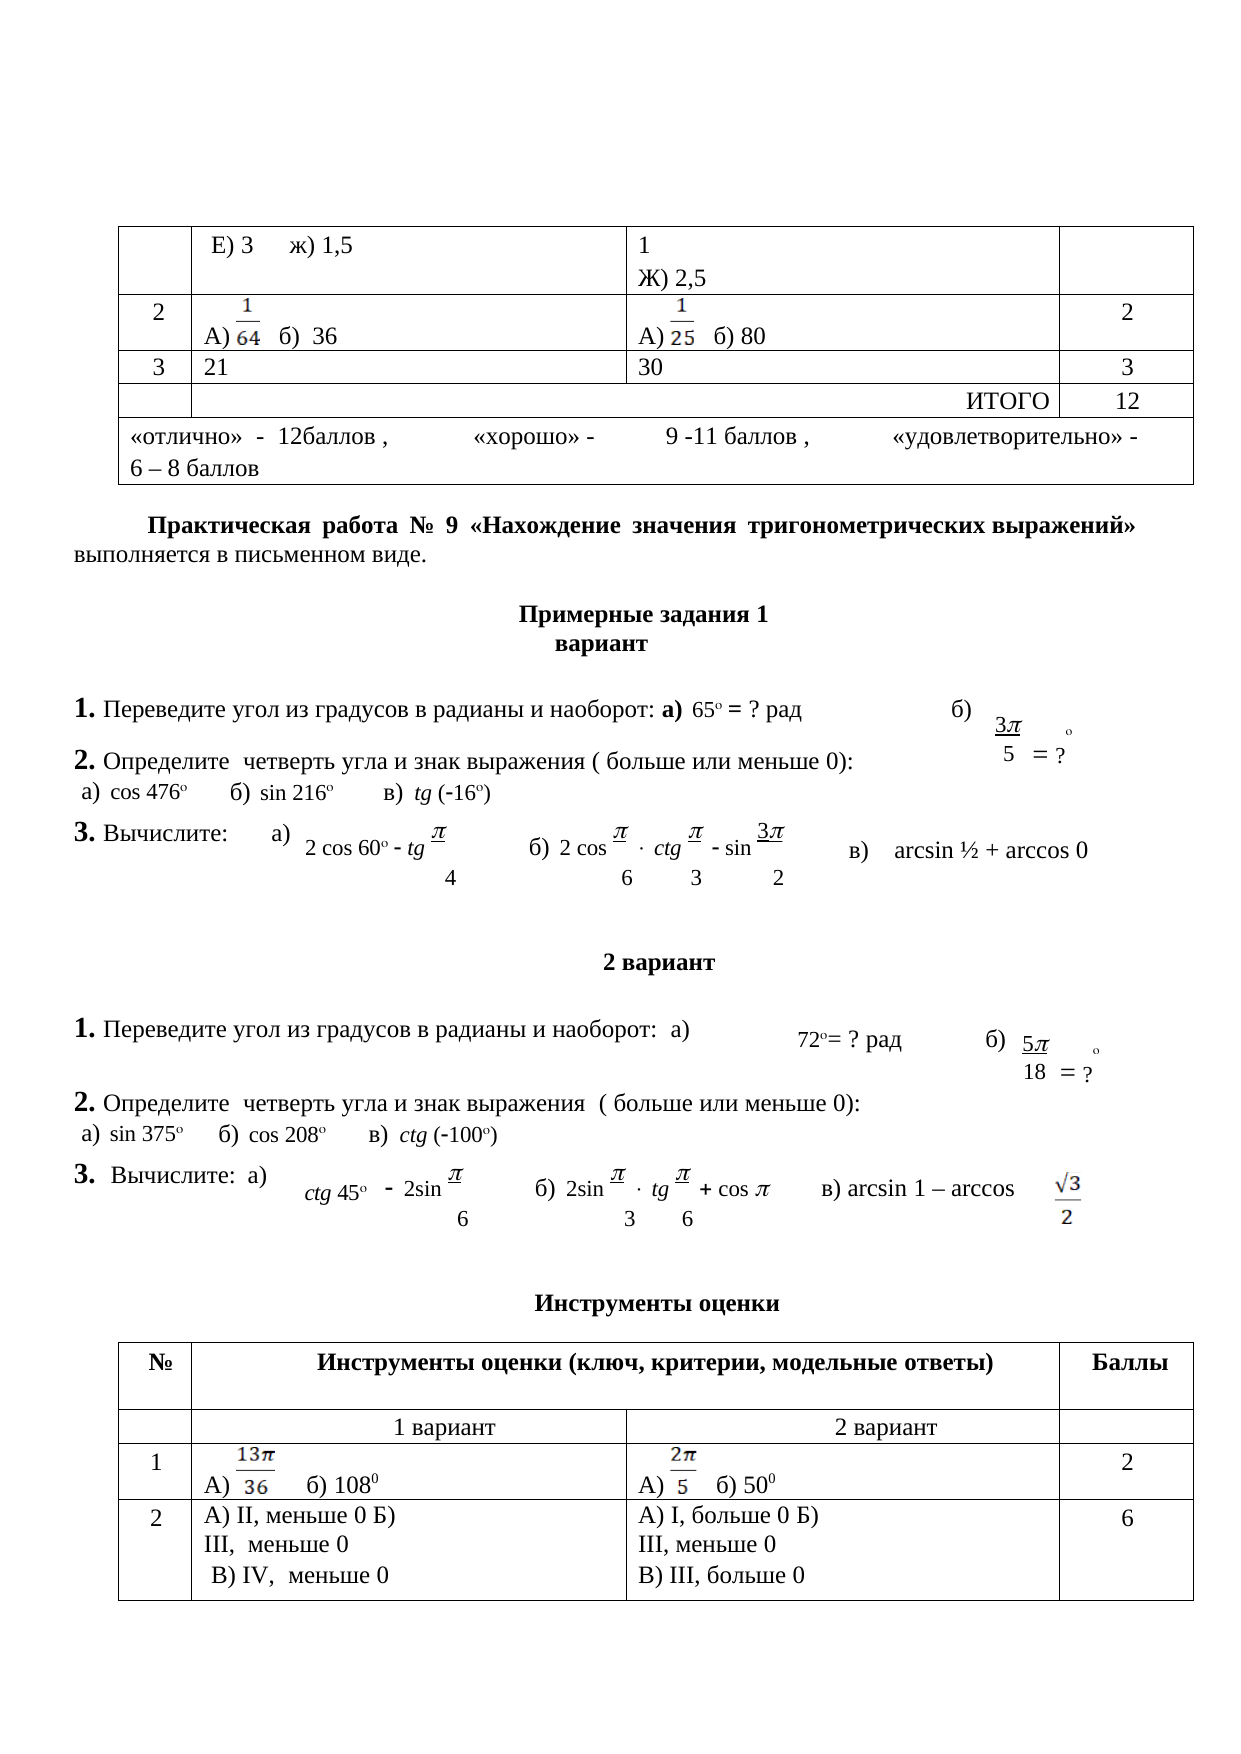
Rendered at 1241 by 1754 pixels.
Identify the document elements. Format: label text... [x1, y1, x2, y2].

table_cell 12 [1060, 384, 1193, 417]
list Вычислите: а) [73, 822, 294, 847]
table_cell 6 [1060, 1500, 1193, 1599]
subtitle 2 вариант [50, 947, 715, 976]
table_cell А) б) 1080 [192, 1444, 626, 1499]
text в) tg (16) [383, 777, 1207, 805]
text 3  ? [995, 696, 1207, 742]
list Вычислите: а) [73, 1164, 294, 1188]
picture [670, 298, 694, 345]
list Определите четверть угла и знак выражения ( больше или меньше 0): [73, 742, 977, 776]
table_cell А) б) 500 [627, 1444, 1059, 1499]
table_cell А) б) 36 [192, 295, 626, 350]
table_cell 2 [119, 295, 191, 350]
list Переведите угол из градусов в радианы и наоборот: а) 65 = ? рад б) [73, 691, 977, 724]
table_cell «отлично» - 12баллов , «хорошо» - 9 -11 баллов , «удовлетворительно» - 6 – 8 баллов [119, 418, 1193, 484]
text а) cos 476 [81, 776, 198, 805]
text Инструменты оценки [107, 1288, 1207, 1317]
text ctg 45 [304, 1182, 371, 1205]
table_cell ИТОГО [192, 384, 1059, 417]
text 5 [1003, 742, 1207, 766]
text 18 [1023, 1061, 1207, 1085]
text 4 6 3 2 [50, 863, 1178, 891]
table_cell 3 [1060, 351, 1193, 383]
text б) cos 208 [218, 1119, 337, 1147]
text 6 3 6 [50, 1205, 1100, 1232]
subtitle Примерные задания 1 вариант [518, 599, 800, 657]
table_cell 2 [119, 1500, 191, 1599]
table_header Инструменты оценки (ключ, критерии, модельные ответы) [192, 1343, 1059, 1409]
table_header Е) 3 ж) 1,5 [192, 227, 626, 293]
table_cell [1060, 1410, 1193, 1443]
table_cell 2 [1060, 1444, 1193, 1499]
list Определите четверть угла и знак выражения ( больше или меньше 0): [73, 1085, 1207, 1118]
picture [236, 298, 260, 345]
table_cell 1 вариант [192, 1410, 626, 1443]
table_cell [119, 384, 191, 417]
table_cell 3 [119, 351, 191, 383]
table_cell 1 [119, 1444, 191, 1499]
text 2 cos 60  tg  б) 2 cos   ctg   sin 3 [305, 824, 792, 863]
picture [670, 1447, 697, 1494]
table_cell А) б) 80 [627, 295, 1059, 350]
text а) sin 375 [81, 1118, 194, 1147]
table_cell 30 [627, 351, 1059, 383]
table_header [1060, 227, 1193, 293]
table_cell 2 вариант [627, 1410, 1059, 1443]
text в) ctg (100) [368, 1119, 1207, 1148]
table_cell А) II, меньше 0 Б) III, меньше 0 В) IV, меньше 0 [192, 1500, 626, 1599]
list Переведите угол из градусов в радианы и наоборот: а) [73, 1010, 786, 1044]
table_cell [119, 1410, 191, 1443]
text б) sin 216 [229, 777, 345, 805]
table_cell 21 [192, 351, 626, 383]
list 2sin  б) 2sin   tg   cos  в) arcsin 1 – arccos [384, 1166, 1207, 1205]
text Практическая работа № 9 «Нахождение значения тригонометрических выражений» выполняется в письменном виде. [74, 511, 1207, 568]
table_header № [119, 1343, 191, 1409]
table_cell 2 [1060, 295, 1193, 350]
text в) arcsin ½ + arccos 0 [849, 839, 1207, 863]
picture [236, 1447, 275, 1494]
picture [1054, 1172, 1082, 1224]
table_header 1 Ж) 2,5 [627, 227, 1059, 293]
text 5  ? [1022, 1014, 1207, 1061]
text 72= ? рад б) [797, 1024, 1010, 1053]
table_cell А) I, больше 0 Б) III, меньше 0 В) III, больше 0 [627, 1500, 1059, 1599]
table_header [119, 227, 191, 293]
table_header Баллы [1060, 1343, 1193, 1409]
